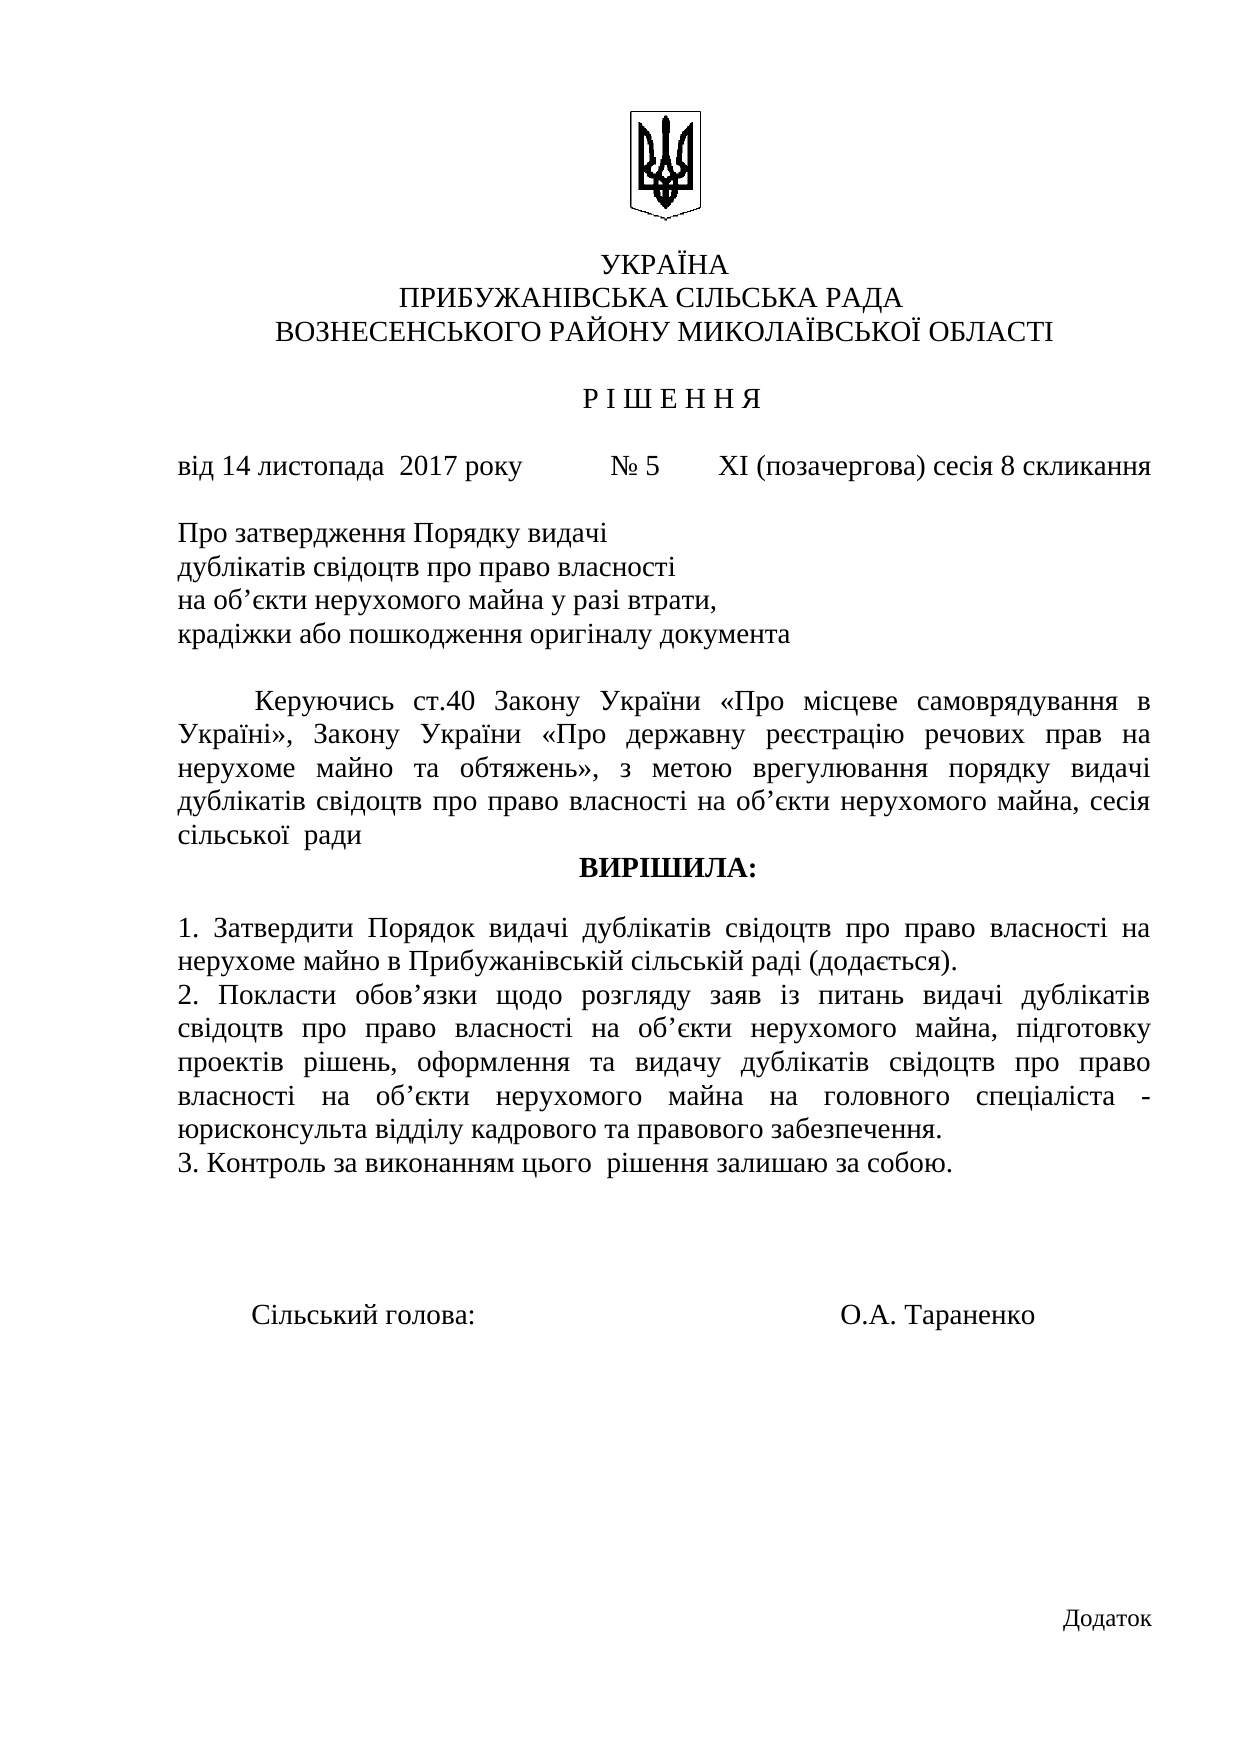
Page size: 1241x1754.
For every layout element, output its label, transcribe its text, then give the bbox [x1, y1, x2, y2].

text УКРАЇНА [177, 247, 1152, 280]
text 2. Покласти обов’язки щодо розгляду заяв із питань видачі дублікатів свідоцтв про право власності на об’єкти нерухомого майна, підготовку проектів рішень, оформлення та видачу дублікатів свідоцтв про право власності на об’єкти нерухомого майна на головного спеціаліста - юрисконсульта відділу кадрового та правового забезпечення. [177, 977, 1152, 1145]
text 3. Контроль за виконанням цього рішення залишаю за собою. [177, 1145, 1152, 1178]
text Керуючись ст.40 Закону України «Про місцеве самоврядування в Україні», Закону України «Про державну реєстрацію речових прав на нерухоме майно та обтяжень», з метою врегулювання порядку видачі дублікатів свідоцтв про право власності на об’єкти нерухомого майна, сесія сільської ради [177, 683, 1152, 851]
text Про затвердження Порядку видачі [177, 515, 1152, 549]
text дублікатів свідоцтв про право власності [177, 549, 1152, 582]
text 1. Затвердити Порядок видачі дублікатів свідоцтв про право власності на нерухоме майно в Прибужанівській сільській раді (додається). [177, 910, 1152, 977]
text Р І Ш Е Н Н Я [177, 381, 1152, 414]
picture [627, 109, 703, 223]
text на об’єкти нерухомого майна у разі втрати, [177, 582, 1152, 616]
text від 14 листопада 2017 року № 5 ХІ (позачергова) сесія 8 скликання [177, 448, 1152, 482]
text Сільський голова: О.А. Тараненко [251, 1297, 1152, 1331]
text ВИРІШИЛА: [177, 851, 1152, 884]
text крадіжки або пошкодження оригіналу документа [177, 616, 1152, 649]
text ПРИБУЖАНІВСЬКА СІЛЬСЬКА РАДА [325, 280, 1152, 314]
text Додаток [177, 1603, 1152, 1632]
text ВОЗНЕСЕНСЬКОГО РАЙОНУ МИКОЛАЇВСЬКОЇ ОБЛАСТІ [177, 314, 1152, 347]
